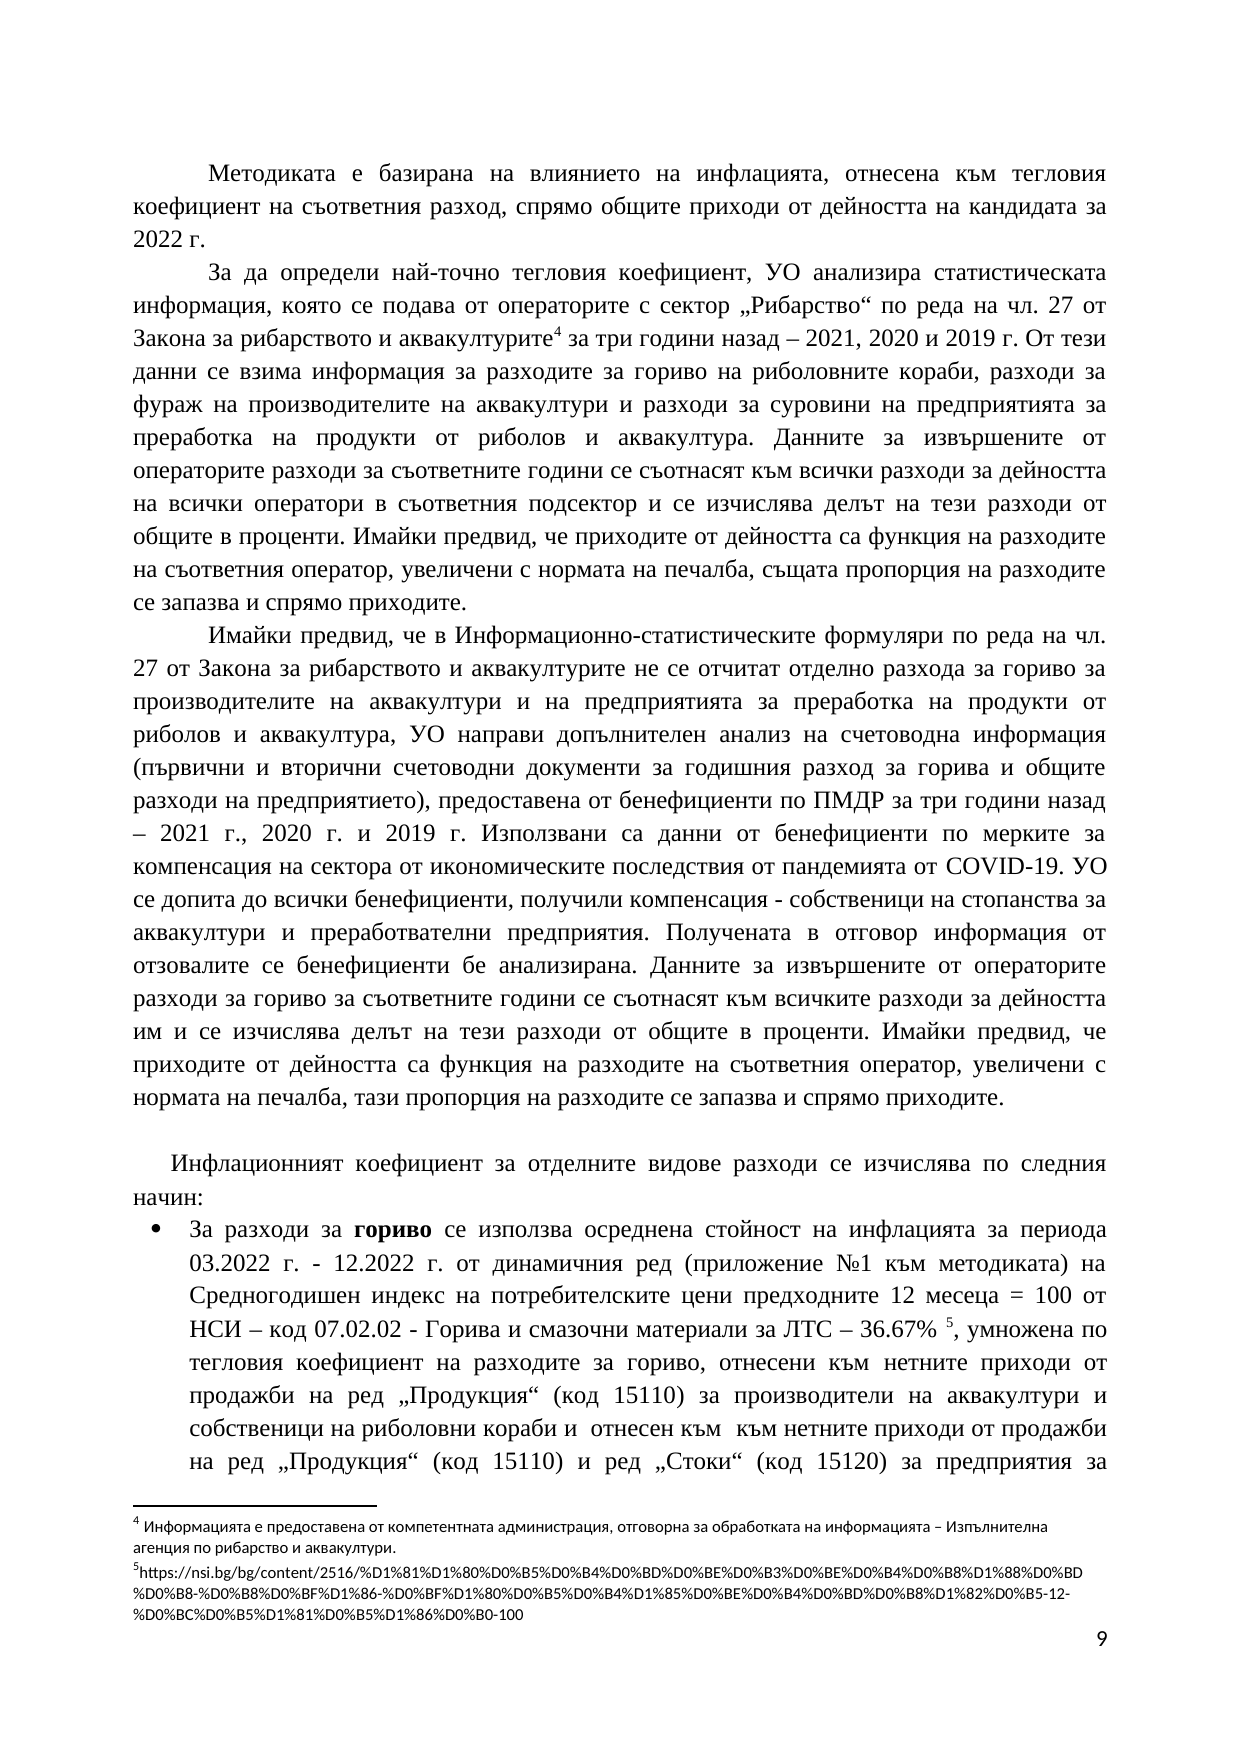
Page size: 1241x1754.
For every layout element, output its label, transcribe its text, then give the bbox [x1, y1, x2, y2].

list За да определи най-точно тегловия коефициент, УО анализира статистическата информация, която се подава от операторите с сектор „Рибарство“ по реда на чл. 27 от Закона за рибарството и аквакултурите за три години назад – 2021, 2020 и 2019 г. От тези данни се взима информация за разходите за гориво на риболовните кораби, разходи за фураж на производителите на аквакултури и разходи за суровини на предприятията за преработка на продукти от риболов и аквакултура. Данните за извършените от операторите разходи за съответните години се съотнасят към всички разходи за дейността на всички оператори в съответния подсектор и се изчислява делът на тези разходи от общите в проценти. Имайки предвид, че приходите от дейността са функция на разходите на съответния оператор, увеличени с нормата на печалба, същата пропорция на разходите се запазва и спрямо приходите. [133, 257, 1107, 616]
list Имайки предвид, че в Информационно-статистическите формуляри по реда на чл. 27 от Закона за рибарството и аквакултурите не се отчитат отделно разхода за гориво за производителите на аквакултури и на предприятията за преработка на продукти от риболов и аквакултура, УО направи допълнителен анализ на счетоводна информация (първични и вторични счетоводни документи за годишния разход за горива и общите разходи на предприятието), предоставена от бенефициенти по ПМДР за три години назад – 2021 г., 2020 г. и 2019 г. Използвани са данни от бенефициенти по мерките за компенсация на сектора от икономическите последствия от пандемията от COVID-19. УО се допита до всички бенефициенти, получили компенсация - собственици на стопанства за аквакултури и преработвателни предприятия. Получената в отговор информация от отзовалите се бенефициенти бе анализирана. Данните за извършените от операторите разходи за гориво за съответните години се съотнасят към всичките разходи за дейността им и се изчислява делът на тези разходи от общите в проценти. Имайки предвид, че приходите от дейността са функция на разходите на съответния оператор, увеличени с нормата на печалба, тази пропорция на разходите се запазва и спрямо приходите. [133, 620, 1107, 1111]
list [152, 1214, 1107, 1474]
list Методиката е базирана на влиянието на инфлацията, отнесена към тегловия коефициент на съответния разход, спрямо общите приходи от дейността на кандидата за 2022 г. [133, 158, 1107, 253]
text Инфлационният коефициент за отделните видове разходи се изчислява по следния начин: [133, 1148, 1107, 1210]
